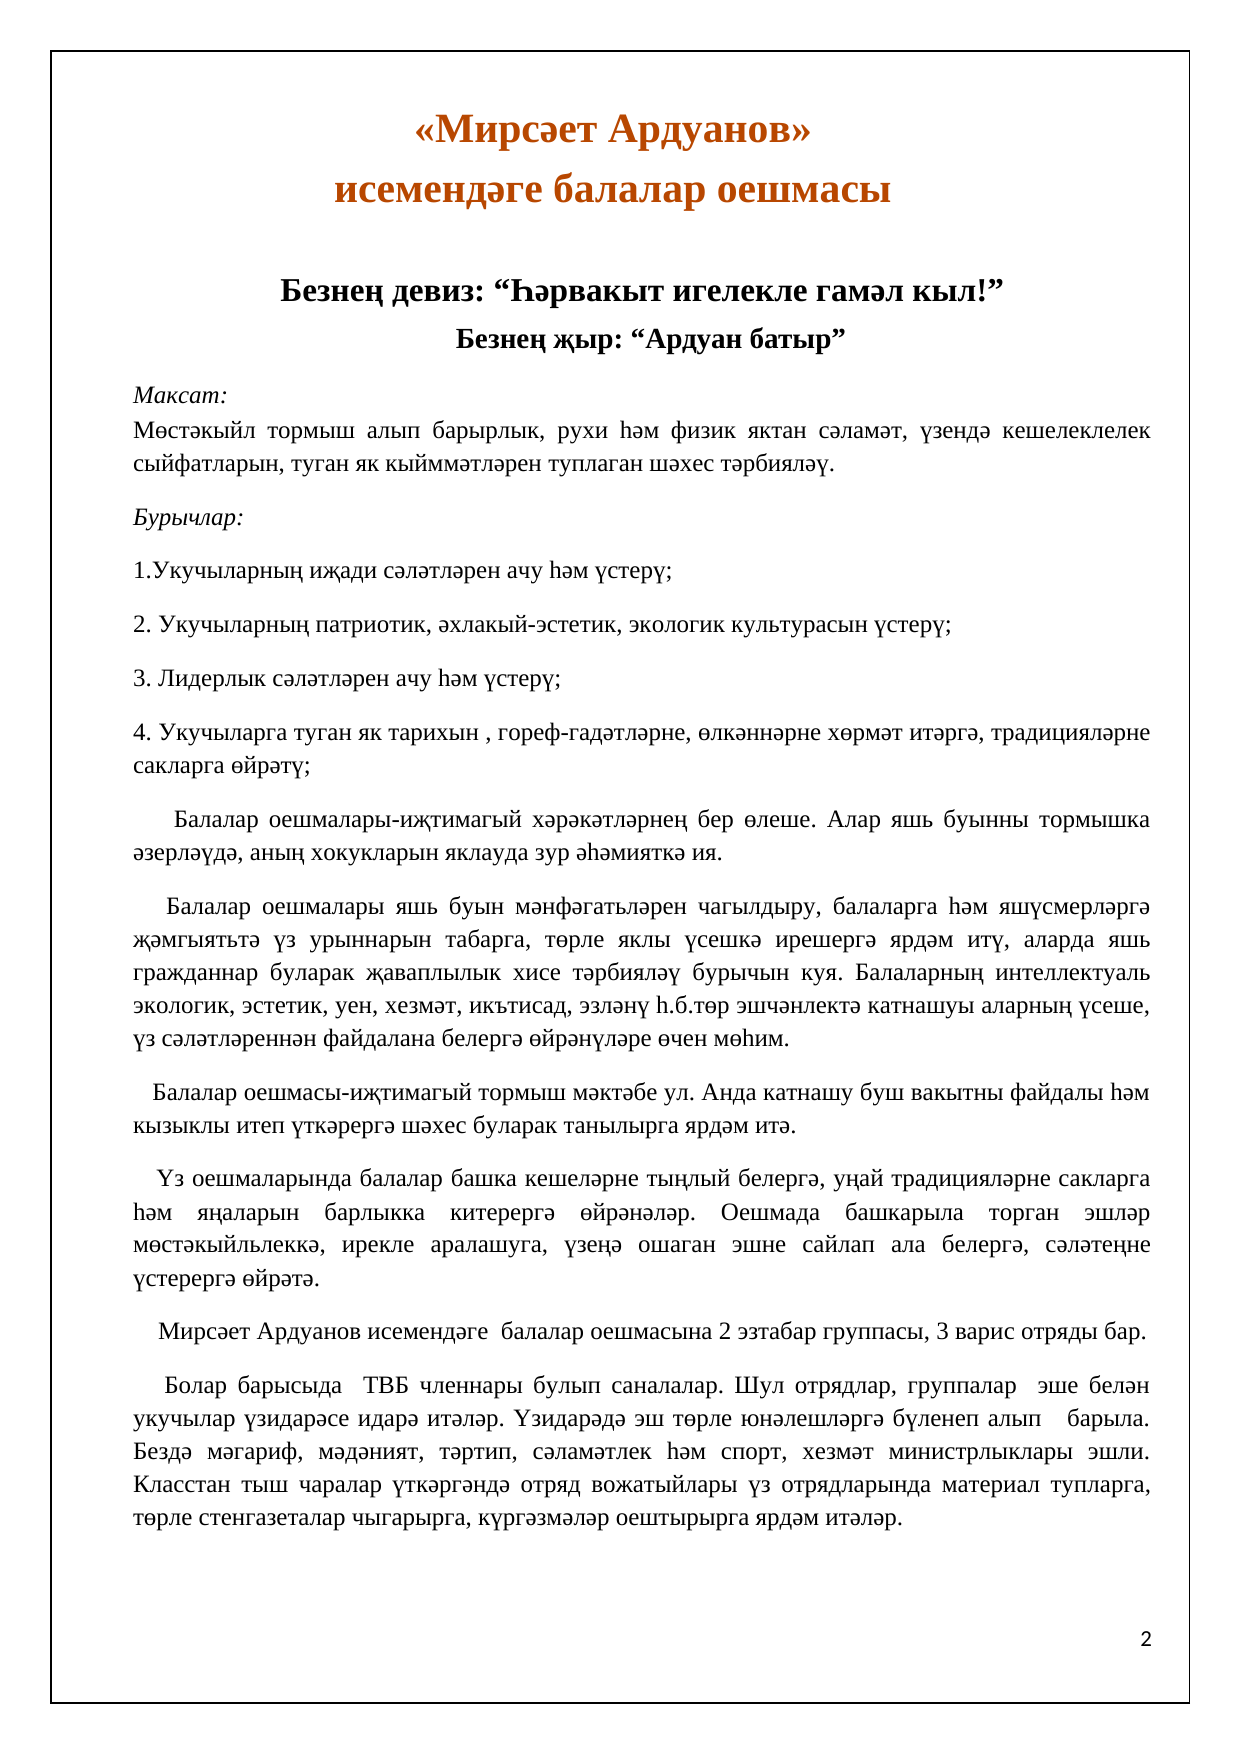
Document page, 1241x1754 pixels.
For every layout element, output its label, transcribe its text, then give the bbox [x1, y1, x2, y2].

text исемендәге балалар оешмасы [74, 164, 1152, 212]
text Безнең девиз: “Һәрвакыт игелекле гамәл кыл!” [133, 270, 1152, 309]
text Мирсәет Ардуанов исемендәге балалар оешмасына 2 эзтабар группасы, 3 варис отряды бар. [133, 1316, 1152, 1345]
text Үз оешмаларында балалар башка кешеләрне тыңлый белергә, уңай традицияләрне сакларга һәм яңаларын барлыкка китерергә өйрәнәләр. Оешмада башкарыла торган эшләр мөстәкыйльлеккә, ирекле аралашуга, үзеңә ошаган эшне сайлап ала белергә, сәләтеңне үстерергә өйрәтә. [133, 1163, 1152, 1291]
text Мөстәкыйл тормыш алып барырлык, рухи һәм физик яктан сәламәт, үзендә кешелеклелек сыйфатларын, туган як кыйммәтләрен туплаган шәхес тәрбияләү. [133, 415, 1152, 476]
text 1.Укучыларның иҗади сәләтләрен ачу һәм үстерү; [133, 555, 1152, 584]
text Безнең җыр: “Ардуан батыр” [150, 321, 1135, 355]
subtitle Максат: [133, 380, 1152, 408]
text 4. Укучыларга туган як тарихын , гореф-гадәтләрне, өлкәннәрне хөрмәт итәргә, традицияләрне сакларга өйрәтү; [133, 717, 1152, 779]
text «Мирсәет Ардуанов» [74, 103, 1152, 151]
text Балалар оешмасы-иҗтимагый тормыш мәктәбе ул. Анда катнашу буш вакытны файдалы һәм кызыклы итеп үткәрергә шәхес буларак танылырга ярдәм итә. [133, 1077, 1152, 1138]
text Балалар оешмалары-иҗтимагый хәрәкәтләрнең бер өлеше. Алар яшь буынны тормышка әзерләүдә, аның хокукларын яклауда зур әһәмияткә ия. [133, 804, 1152, 866]
text Болар барысыда ТВБ членнары булып саналалар. Шул отрядлар, группалар эше белән укучылар үзидарәсе идарә итәләр. Үзидарәдә эш төрле юнәлешләргә бүленеп алып барыла. Бездә мәгариф, мәдәният, тәртип, сәламәтлек һәм спорт, хезмәт министрлыклары эшли. Класстан тыш чаралар үткәргәндә отряд вожатыйлары үз отрядларында материал тупларга, төрле стенгазеталар чыгарырга, күргәзмәләр оештырырга ярдәм итәләр. [133, 1370, 1152, 1531]
text 3. Лидерлык сәләтләрен ачу һәм үстерү; [133, 663, 1152, 692]
text 2. Укучыларның патриотик, әхлакый-эстетик, экологик культурасын үстерү; [133, 609, 1152, 638]
text Бурычлар: [133, 502, 1152, 530]
text Балалар оешмалары яшь буын мәнфәгатьләрен чагылдыру, балаларга һәм яшүсмерләргә җәмгыятьтә үз урыннарын табарга, төрле яклы үсешкә ирешергә ярдәм итү, аларда яшь гражданнар буларак җаваплылык хисе тәрбияләү бурычын куя. Балаларның интеллектуаль экологик, эстетик, уен, хезмәт, икътисад, эзләнү һ.б.төр эшчәнлектә катнашуы аларның үсеше, үз сәләтләреннән файдалана белергә өйрәнүләре өчен мөһим. [133, 891, 1152, 1052]
